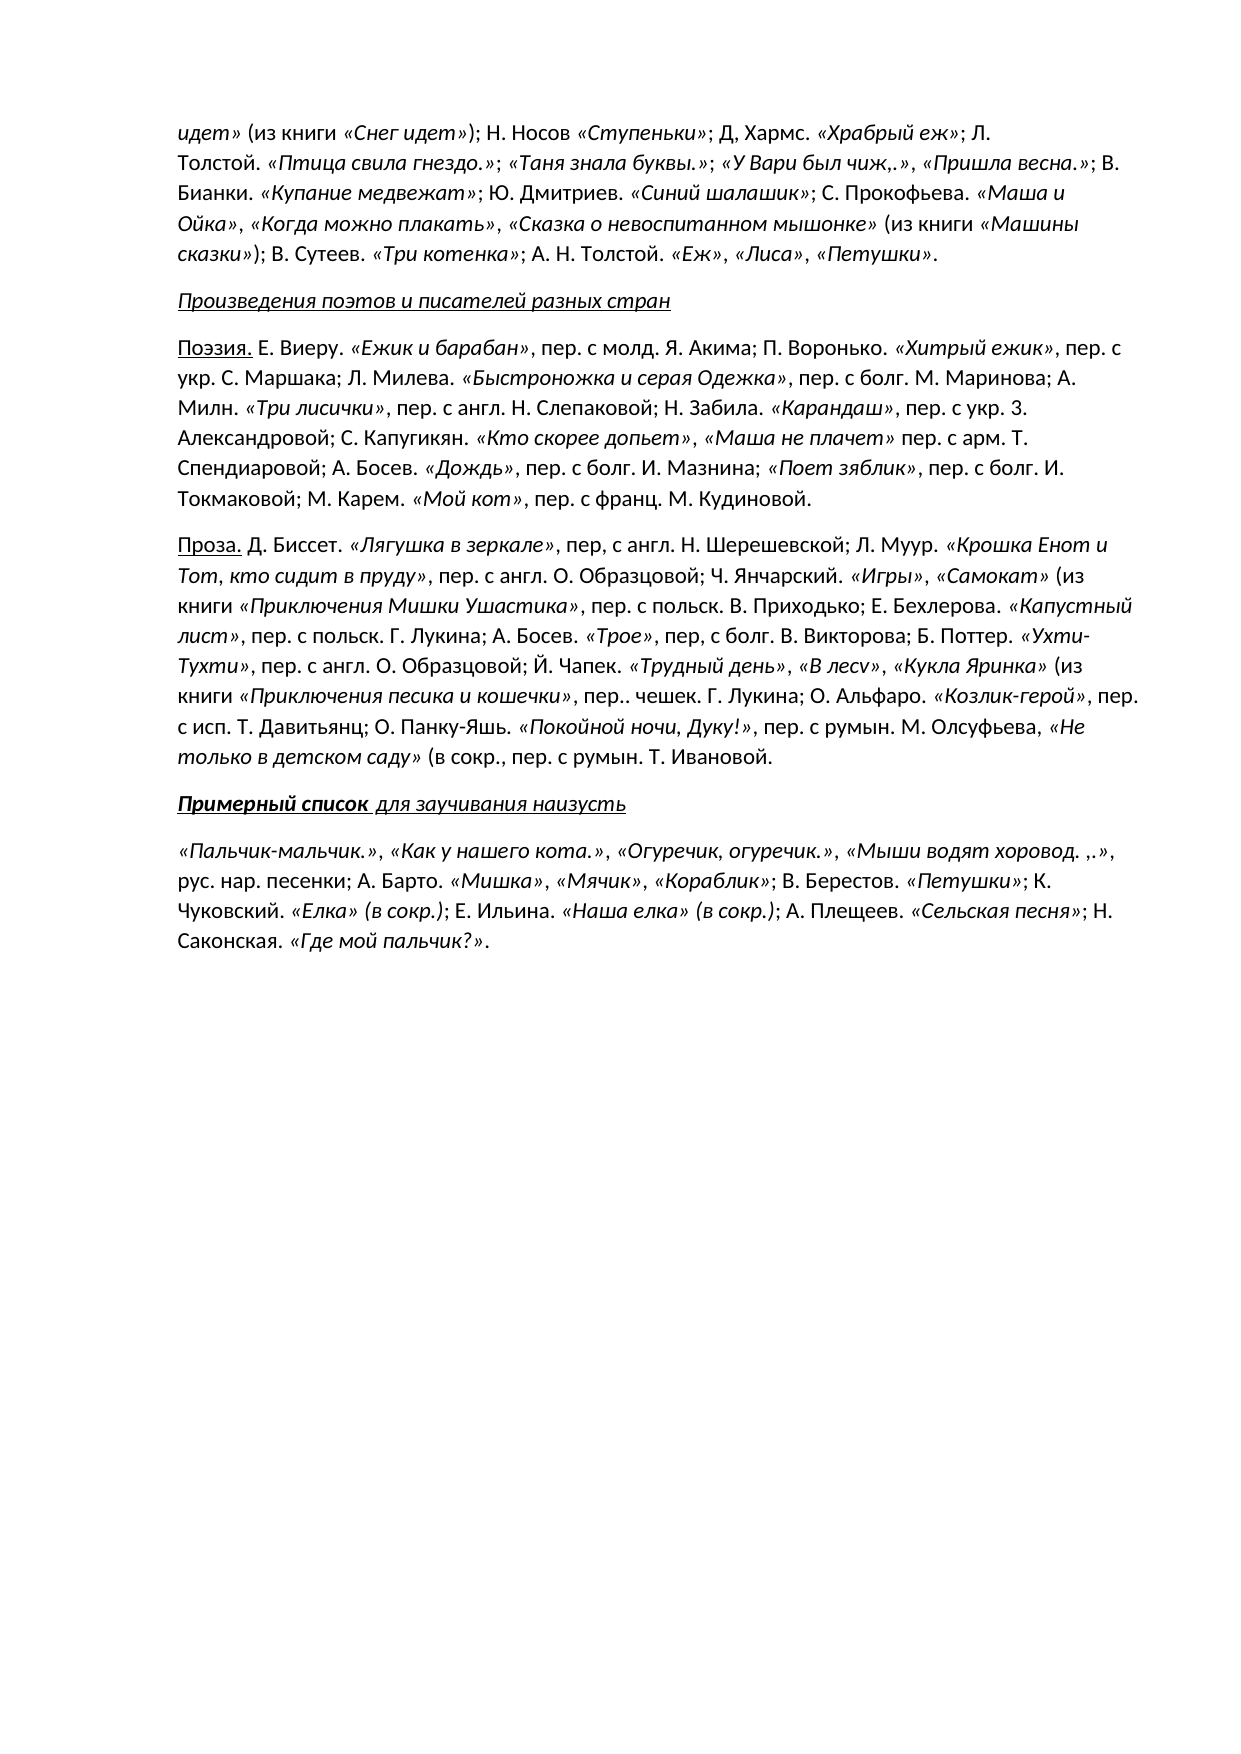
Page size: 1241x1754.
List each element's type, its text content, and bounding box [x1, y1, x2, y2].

text Примерный список для заучивания наизусть [177, 789, 1152, 817]
text Поэзия. Е. Виеру. «Ежик и барабан», пер. с молд. Я. Акима; П. Воронько. «Хитрый ежик», пер. с укр. С. Маршака; Л. Милева. «Быстроножка и серая Одежка», пер. с болг. М. Маринова; А. Милн. «Три лисички», пер. с англ. Н. Слепаковой; Н. Забила. «Карандаш», пер. с укр. 3. Александровой; С. Капугикян. «Кто скорее допьет», «Маша не плачет» пер. с арм. Т. Спендиаровой; А. Босев. «Дождь», пер. с болг. И. Мазнина; «Поет зяблик», пер. с болг. И. Токмаковой; М. Карем. «Мой кот», пер. с франц. М. Кудиновой. [177, 333, 1152, 512]
text Проза. Д. Биссет. «Лягушка в зеркале», пер, с англ. Н. Шерешевской; Л. Муур. «Крошка Енот и Тот, кто сидит в пруду», пер. с англ. О. Образцовой; Ч. Янчарский. «Игры», «Самокат» (из книги «Приключения Мишки Ушастика», пер. с польск. В. Приходько; Е. Бехлерова. «Капустный лист», пер. с польск. Г. Лукина; А. Босев. «Трое», пер, с болг. В. Викторова; Б. Поттер. «Ухти-Тухти», пер. с англ. О. Образцовой; Й. Чапек. «Трудный день», «В лесv», «Кукла Яринка» (из книги «Приключения песика и кошечки», пер.. чешек. Г. Лукина; О. Альфаро. «Козлик-герой», пер. с исп. Т. Давитьянц; О. Панку-Яшь. «Покойной ночи, Дуку!», пер. с румын. М. Олсуфьева, «Не только в детском саду» (в сокр., пер. с румын. Т. Ивановой. [177, 531, 1152, 770]
text Произведения поэтов и писателей разных стран [177, 286, 1152, 314]
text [177, 118, 1152, 267]
text «Пальчик-мальчик.», «Как у нашего кота.», «Огуречик, огуречик.», «Мыши водят хоровод. ,.», рус. нар. песенки; А. Барто. «Мишка», «Мячик», «Кораблик»; В. Берестов. «Петушки»; К. Чуковский. «Елка» (в сокр.); Е. Ильина. «Наша елка» (в сокр.); А. Плещеев. «Сельская песня»; Н. Саконская. «Где мой пальчик?». [177, 836, 1152, 954]
